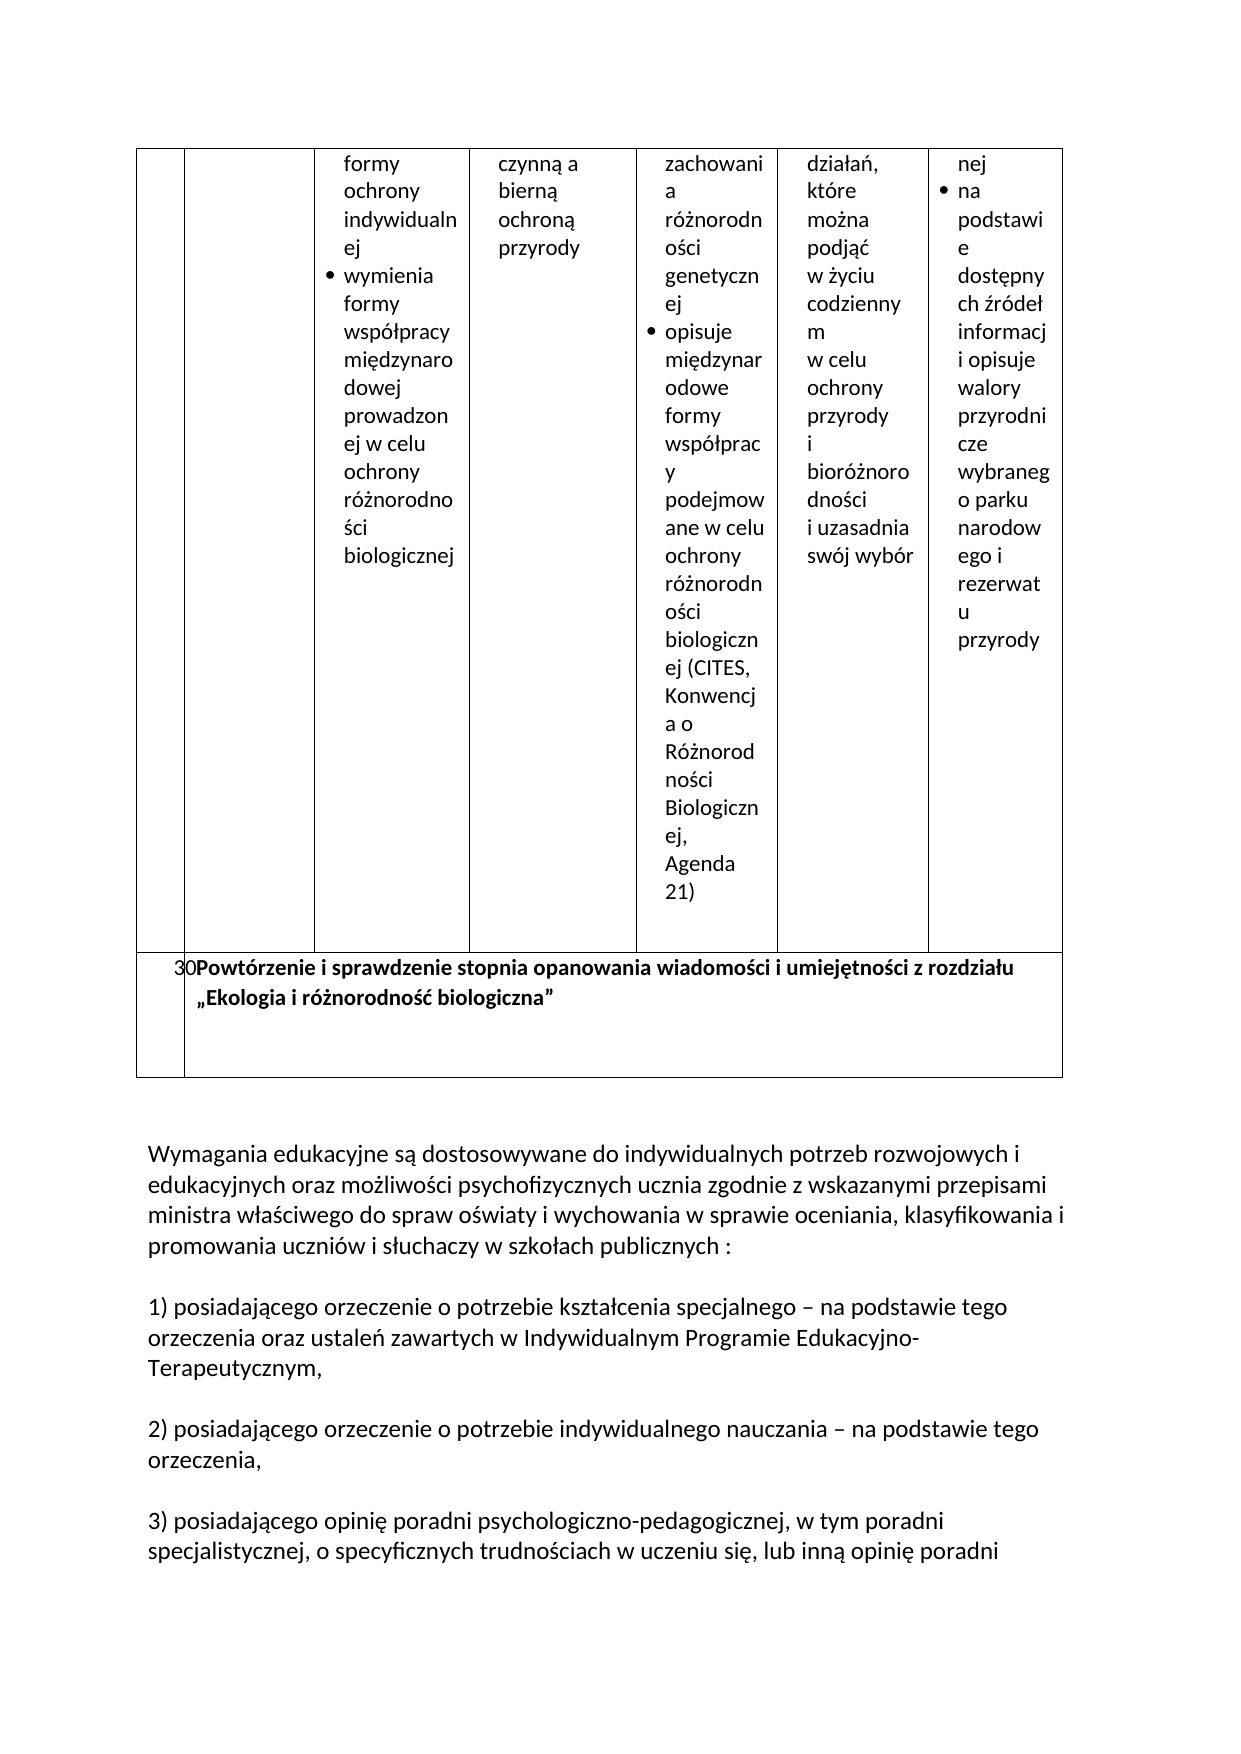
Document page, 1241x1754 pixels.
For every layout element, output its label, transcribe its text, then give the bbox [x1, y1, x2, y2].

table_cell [185, 149, 314, 952]
table_cell [137, 953, 184, 1077]
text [148, 1505, 1093, 1566]
text Wymagania edukacyjne są dostosowywane do indywidualnych potrzeb rozwojowych i edukacyjnych oraz możliwości psychofizycznych ucznia zgodnie z wskazanymi przepisami ministra właściwego do spraw oświaty i wychowania w sprawie oceniania, klasyfikowania i promowania uczniów i słuchaczy w szkołach publicznych : [148, 1138, 1093, 1261]
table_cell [929, 149, 1062, 952]
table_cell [470, 149, 636, 952]
table_cell Powtórzenie i sprawdzenie stopnia opanowania wiadomości i umiejętności z rozdziału „Ekologia i różnorodność biologiczna” [185, 953, 1062, 1077]
table_cell [137, 149, 184, 952]
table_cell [637, 149, 777, 952]
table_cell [778, 149, 928, 952]
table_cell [315, 149, 469, 952]
text 1) posiadającego orzeczenie o potrzebie kształcenia specjalnego – na podstawie tego orzeczenia oraz ustaleń zawartych w Indywidualnym Programie Edukacyjno-Terapeutycznym, [148, 1291, 1093, 1383]
text 2) posiadającego orzeczenie o potrzebie indywidualnego nauczania – na podstawie tego orzeczenia, [148, 1413, 1093, 1474]
